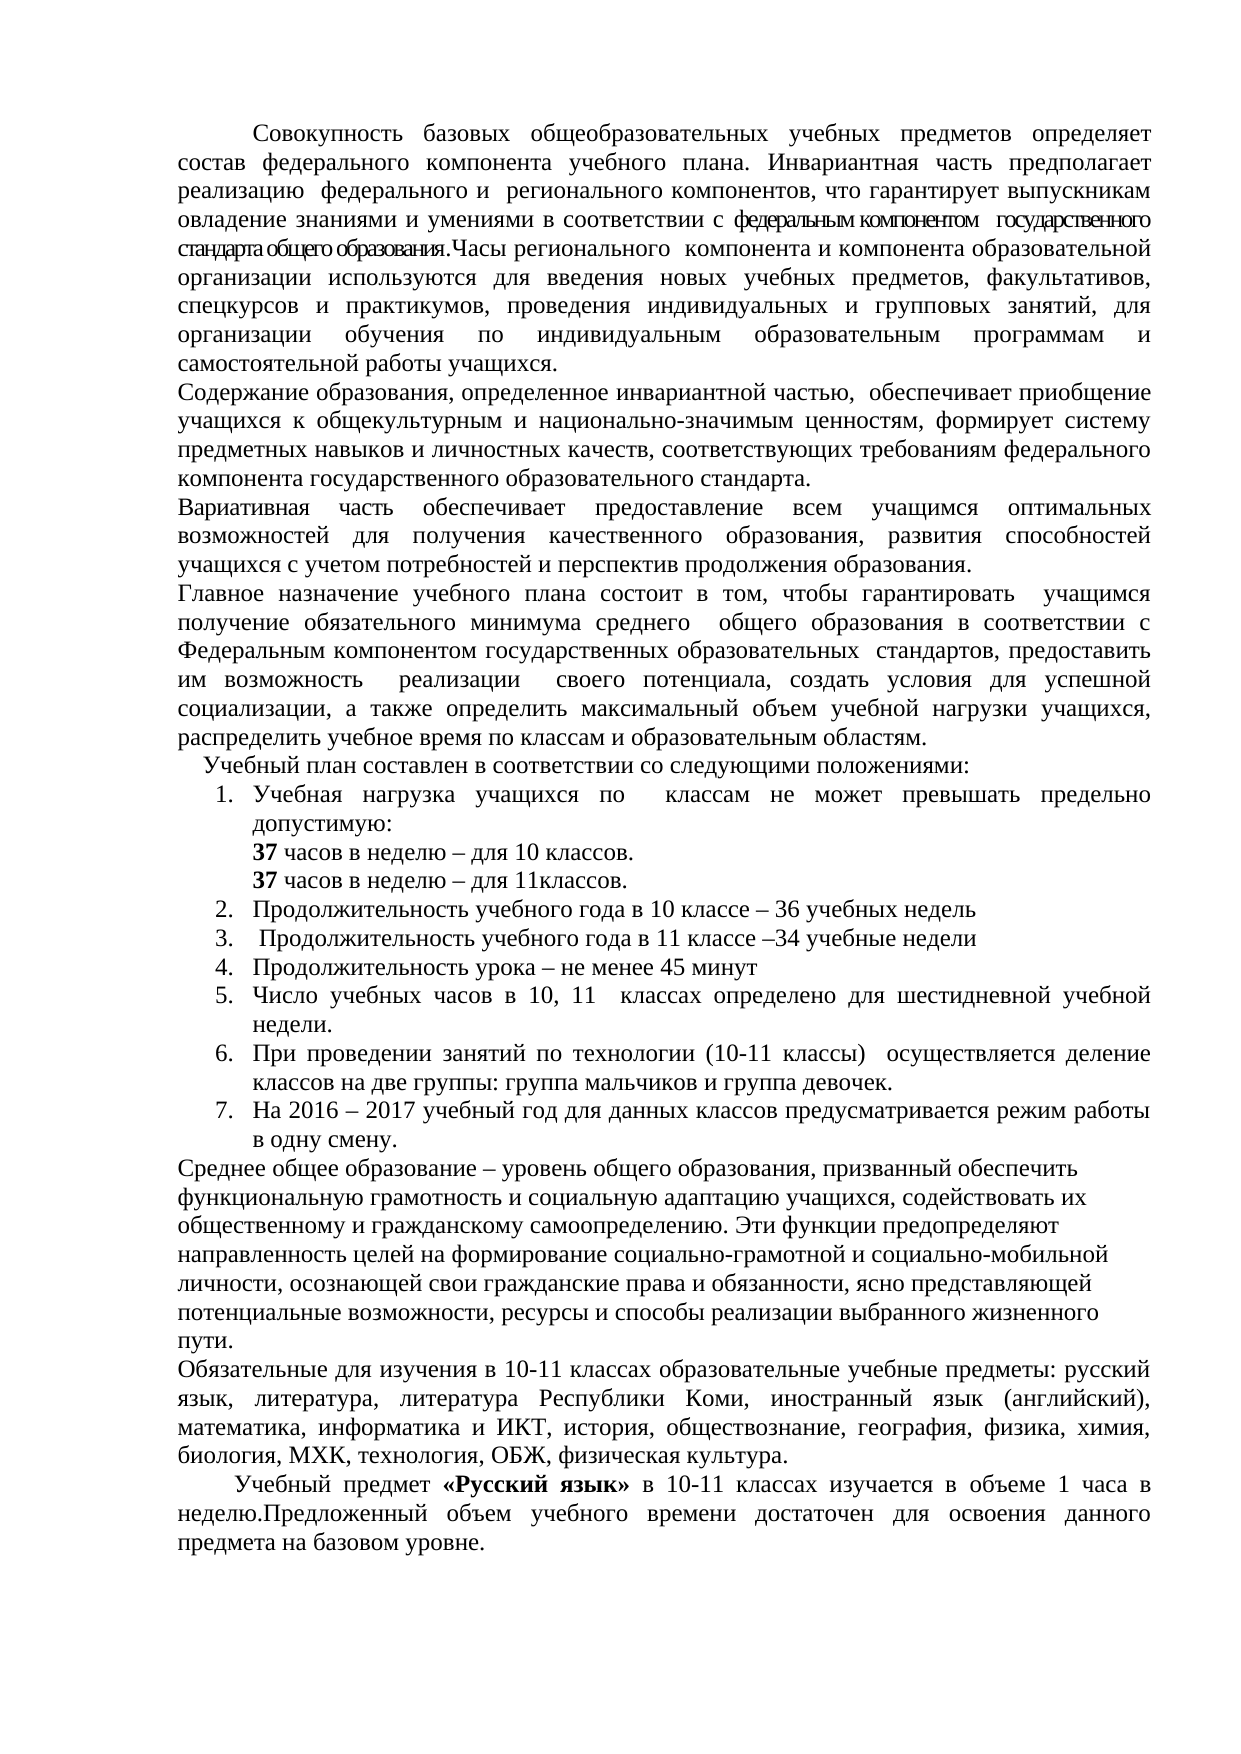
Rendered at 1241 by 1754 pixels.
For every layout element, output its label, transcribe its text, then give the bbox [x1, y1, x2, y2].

text Учебный предмет «Русский язык» в 10-11 классах изучается в объеме 1 часа в неделю.Предложенный объем учебного времени достаточен для освоения данного предмета на базовом уровне. [177, 1469, 1152, 1556]
text Главное назначение учебного плана состоит в том, чтобы гарантировать учащимся получение обязательного минимума среднего общего образования в соответствии с Федеральным компонентом государственных образовательных стандартов, предоставить им возможность реализации своего потенциала, создать условия для успешной социализации, а также определить максимальный объем учебной нагрузки учащихся, распределить учебное время по классам и образовательным областям. [177, 578, 1152, 751]
text Обязательные для изучения в 10-11 классах образовательные учебные предметы: русский язык, литература, литература Республики Коми, иностранный язык (английский), математика, информатика и ИКТ, история, обществознание, география, физика, химия, биология, МХК, технология, ОБЖ, физическая культура. [177, 1354, 1152, 1469]
list При проведении занятий по технологии (10-11 классы) осуществляется деление классов на две группы: группа мальчиков и группа девочек. [215, 1038, 1152, 1096]
text Вариативная часть обеспечивает предоставление всем учащимся оптимальных возможностей для получения качественного образования, развития способностей учащихся с учетом потребностей и перспектив продолжения образования. [177, 492, 1152, 578]
text Среднее общее образование – уровень общего образования, призванный обеспечить функциональную грамотность и социальную адаптацию учащихся, содействовать их общественному и гражданскому самоопределению. Эти функции предопределяют направленность целей на формирование социально-грамотной и социально-мобильной личности, осознающей свои гражданские права и обязанности, ясно представляющей потенциальные возможности, ресурсы и способы реализации выбранного жизненного пути. [177, 1153, 1152, 1354]
text Совокупность базовых общеобразовательных учебных предметов определяет состав федерального компонента учебного плана. Инвариантная часть предполагает реализацию федерального и регионального компонентов, что гарантирует выпускникам овладение знаниями и умениями в соответствии с федеральным компонентом государственного стандарта общего образования.Часы регионального компонента и компонента образовательной организации используются для введения новых учебных предметов, факультативов, спецкурсов и практикумов, проведения индивидуальных и групповых занятий, для организации обучения по индивидуальным образовательным программам и самостоятельной работы учащихся. [177, 118, 1152, 377]
text Содержание образования, определенное инвариантной частью, обеспечивает приобщение учащихся к общекультурным и национально-значимым ценностям, формирует систему предметных навыков и личностных качеств, соответствующих требованиям федерального компонента государственного образовательного стандарта. [177, 377, 1152, 492]
list На 2016 – 2017 учебный год для данных классов предусматривается режим работы в одну смену. [215, 1096, 1152, 1153]
list Продолжительность урока – не менее 45 минут [215, 952, 1152, 981]
text 37 часов в неделю – для 11классов. [252, 866, 1152, 894]
list Продолжительность учебного года в 11 классе –34 учебные недели [215, 923, 1152, 952]
list Учебная нагрузка учащихся по классам не может превышать предельно допустимую: [215, 779, 1152, 837]
list Число учебных часов в 10, 11 классах определено для шестидневной учебной недели. [215, 981, 1152, 1038]
text Учебный план составлен в соответствии со следующими положениями: [177, 751, 1152, 779]
text 37 часов в неделю – для 10 классов. [252, 837, 1152, 866]
list Продолжительность учебного года в 10 классе – 36 учебных недель [215, 894, 1152, 923]
